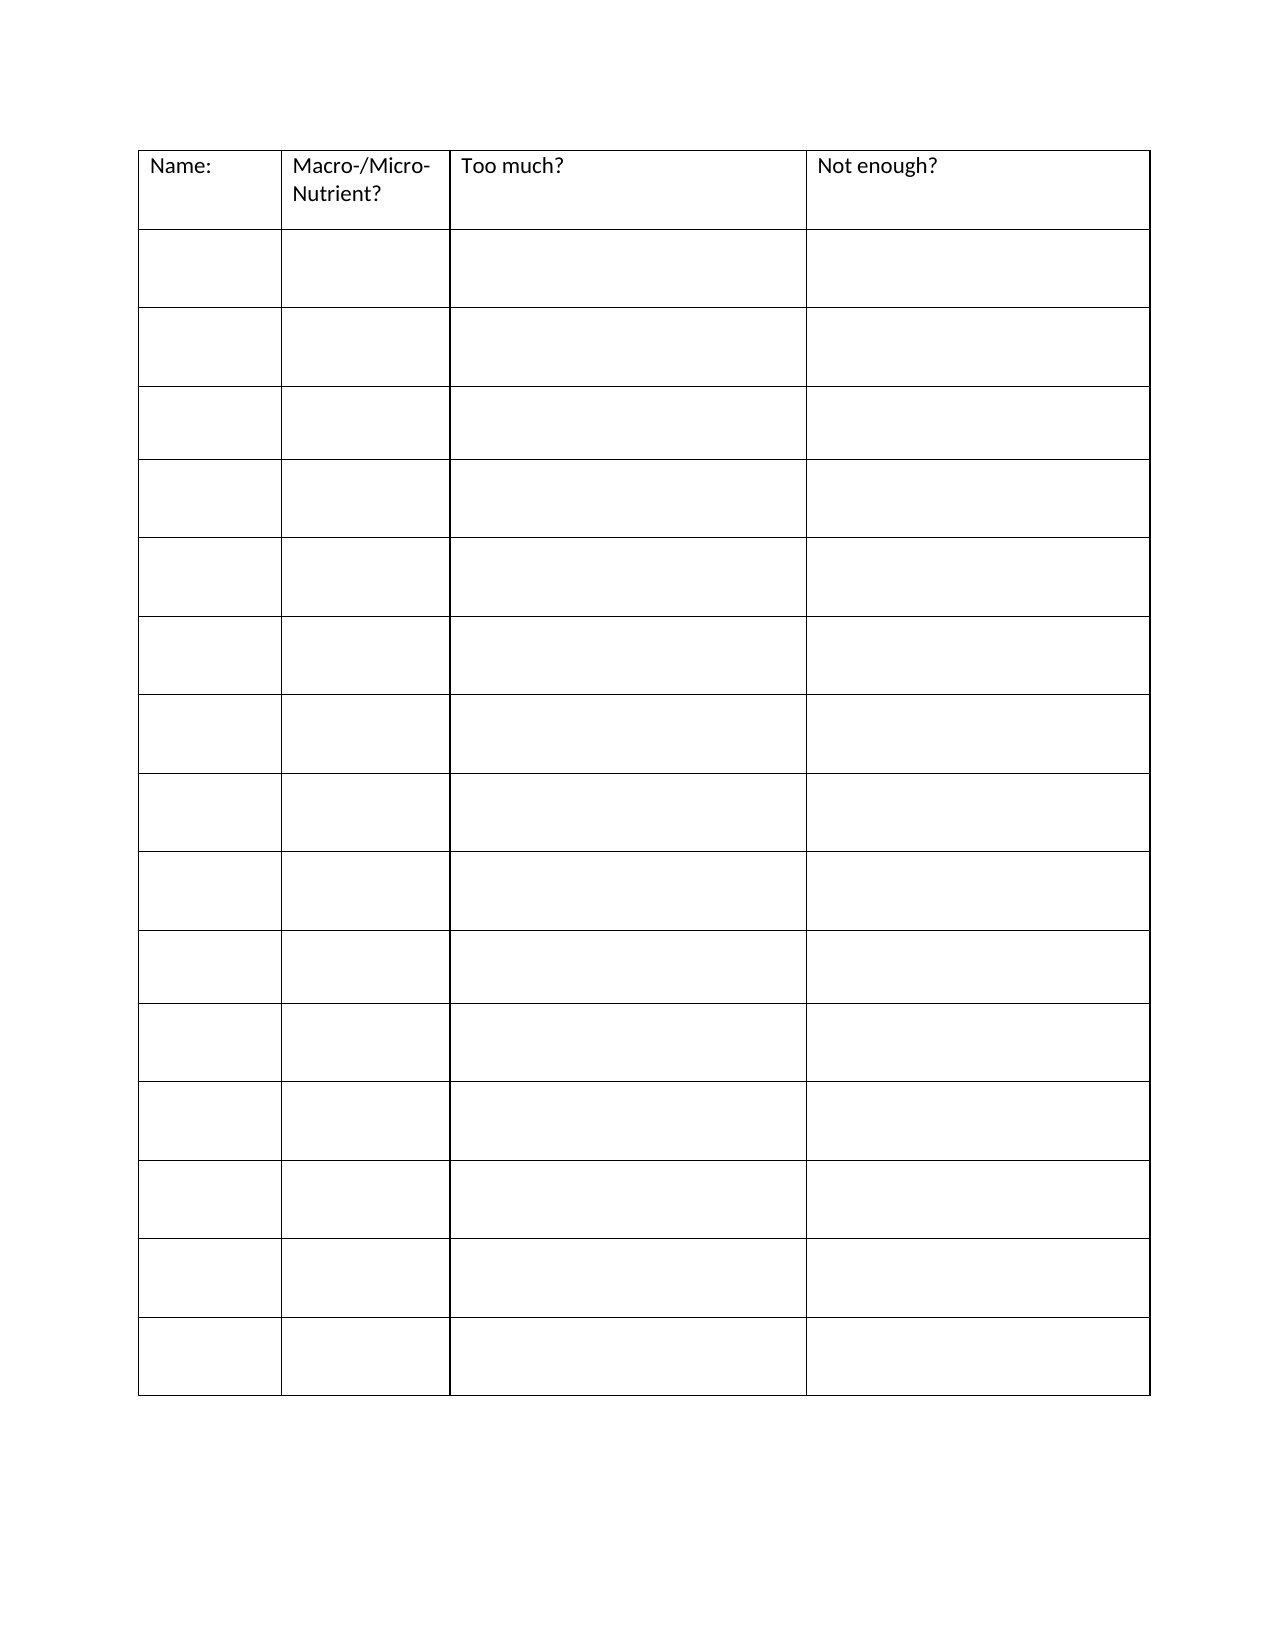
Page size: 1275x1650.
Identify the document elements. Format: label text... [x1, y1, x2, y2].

table_cell [139, 1082, 281, 1159]
table_cell [282, 308, 449, 386]
table_cell [282, 617, 449, 694]
table_cell [282, 774, 449, 851]
table_cell [282, 1004, 449, 1081]
table_cell [139, 1239, 281, 1317]
table_cell [451, 230, 806, 307]
table_cell [807, 538, 1149, 616]
table_cell [139, 1161, 281, 1238]
table_cell [451, 617, 806, 694]
table_cell [807, 1239, 1149, 1317]
table_header Too much? [451, 151, 806, 228]
table_cell [282, 931, 449, 1002]
table_cell [807, 1082, 1149, 1159]
table_cell [451, 1004, 806, 1081]
table_cell [807, 308, 1149, 386]
table_cell [451, 387, 806, 458]
table_cell [282, 460, 449, 537]
table_cell [139, 1004, 281, 1081]
table_cell [451, 538, 806, 616]
table_cell [282, 538, 449, 616]
table_cell [282, 1239, 449, 1317]
table_cell [282, 230, 449, 307]
table_cell [139, 538, 281, 616]
table_cell [282, 695, 449, 773]
table_cell [451, 931, 806, 1002]
table_cell [139, 617, 281, 694]
table_cell [139, 230, 281, 307]
table_cell [807, 695, 1149, 773]
table_cell [807, 852, 1149, 930]
table_cell [139, 931, 281, 1002]
table_cell [139, 460, 281, 537]
table_cell [807, 617, 1149, 694]
table_cell [139, 774, 281, 851]
table_cell [451, 1082, 806, 1159]
table_cell [139, 308, 281, 386]
table_cell [451, 308, 806, 386]
table_cell [807, 1004, 1149, 1081]
table_cell [282, 387, 449, 458]
table_cell [807, 1161, 1149, 1238]
table_cell [807, 774, 1149, 851]
table_cell [807, 1318, 1149, 1395]
table_cell [139, 387, 281, 458]
table_cell [451, 460, 806, 537]
table_cell [451, 1239, 806, 1317]
table_cell [807, 931, 1149, 1002]
table_header Name: [139, 151, 281, 228]
table_cell [807, 387, 1149, 458]
table_cell [807, 460, 1149, 537]
table_cell [139, 695, 281, 773]
table_cell [282, 1318, 449, 1395]
table_cell [451, 1161, 806, 1238]
table_cell [282, 1161, 449, 1238]
table_header Not enough? [807, 151, 1149, 228]
table_cell [139, 852, 281, 930]
table_header Macro-/Micro- Nutrient? [282, 151, 449, 228]
table_cell [451, 695, 806, 773]
table_cell [282, 1082, 449, 1159]
table_cell [451, 774, 806, 851]
table_cell [139, 1318, 281, 1395]
table_cell [807, 230, 1149, 307]
table_cell [282, 852, 449, 930]
table_cell [451, 852, 806, 930]
table_cell [451, 1318, 806, 1395]
